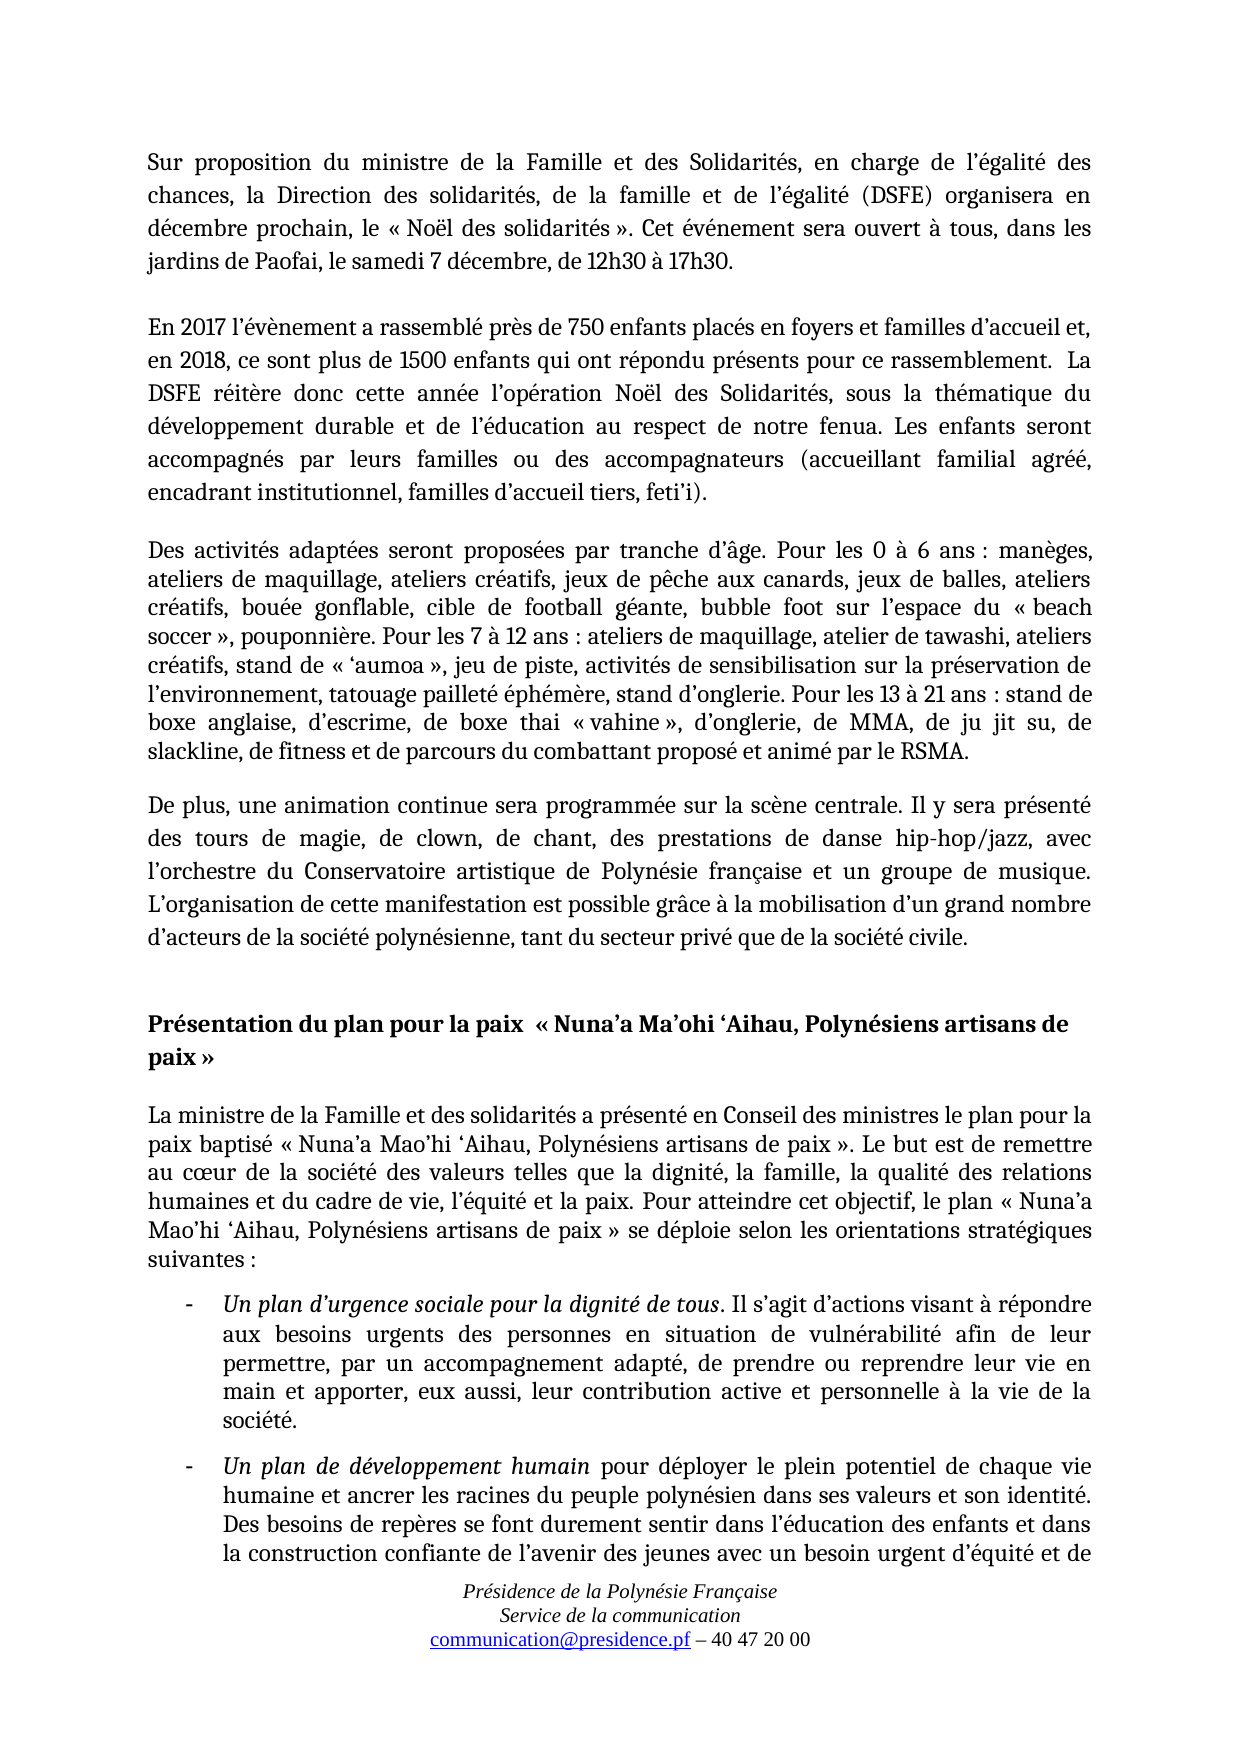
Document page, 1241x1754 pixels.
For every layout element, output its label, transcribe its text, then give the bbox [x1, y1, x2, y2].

text Présentation du plan pour la paix « Nuna’a Ma’ohi ‘Aihau, Polynésiens artisans de paix » [148, 1010, 1093, 1071]
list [185, 1447, 1093, 1568]
text La ministre de la Famille et des solidarités a présenté en Conseil des ministres le plan pour la paix baptisé « Nuna’a Mao’hi ‘Aihau, Polynésiens artisans de paix ». Le but est de remettre au cœur de la société des valeurs telles que la dignité, la famille, la qualité des relations humaines et du cadre de vie, l’équité et la paix. Pour atteindre cet objectif, le plan « Nuna’a Mao’hi ‘Aihau, Polynésiens artisans de paix » se déploie selon les orientations stratégiques suivantes : [148, 1101, 1093, 1273]
list En 2017 l’évènement a rassemblé près de 750 enfants placés en foyers et familles d’accueil et, en 2018, ce sont plus de 1500 enfants qui ont répondu présents pour ce rassemblement. La DSFE réitère donc cette année l’opération Noël des Solidarités, sous la thématique du développement durable et de l’éducation au respect de notre fenua. Les enfants seront accompagnés par leurs familles ou des accompagnateurs (accueillant familial agréé, encadrant institutionnel, familles d’accueil tiers, feti’i). [148, 313, 1093, 507]
list De plus, une animation continue sera programmée sur la scène centrale. Il y sera présenté des tours de magie, de clown, de chant, des prestations de danse hip-hop/jazz, avec l’orchestre du Conservatoire artistique de Polynésie française et un groupe de musique. L’organisation de cette manifestation est possible grâce à la mobilisation d’un grand nombre d’acteurs de la société polynésienne, tant du secteur privé que de la société civile. [148, 791, 1093, 952]
text Des activités adaptées seront proposées par tranche d’âge. Pour les 0 à 6 ans : manèges, ateliers de maquillage, ateliers créatifs, jeux de pêche aux canards, jeux de balles, ateliers créatifs, bouée gonflable, cible de football géante, bubble foot sur l’espace du « beach soccer », pouponnière. Pour les 7 à 12 ans : ateliers de maquillage, atelier de tawashi, ateliers créatifs, stand de « ‘aumoa », jeu de piste, activités de sensibilisation sur la préservation de l’environnement, tatouage pailleté éphémère, stand d’onglerie. Pour les 13 à 21 ans : stand de boxe anglaise, d’escrime, de boxe thai « vahine », d’onglerie, de MMA, de ju jit su, de slackline, de fitness et de parcours du combattant proposé et animé par le RSMA. [148, 536, 1093, 766]
list Un plan d’urgence sociale pour la dignité de tous. Il s’agit d’actions visant à répondre aux besoins urgents des personnes en situation de vulnérabilité afin de leur permettre, par un accompagnement adapté, de prendre ou reprendre leur vie en main et apporter, eux aussi, leur contribution active et personnelle à la vie de la société. [185, 1286, 1093, 1435]
list Sur proposition du ministre de la Famille et des Solidarités, en charge de l’égalité des chances, la Direction des solidarités, de la famille et de l’égalité (DSFE) organisera en décembre prochain, le « Noël des solidarités ». Cet événement sera ouvert à tous, dans les jardins de Paofai, le samedi 7 décembre, de 12h30 à 17h30. [148, 148, 1093, 275]
